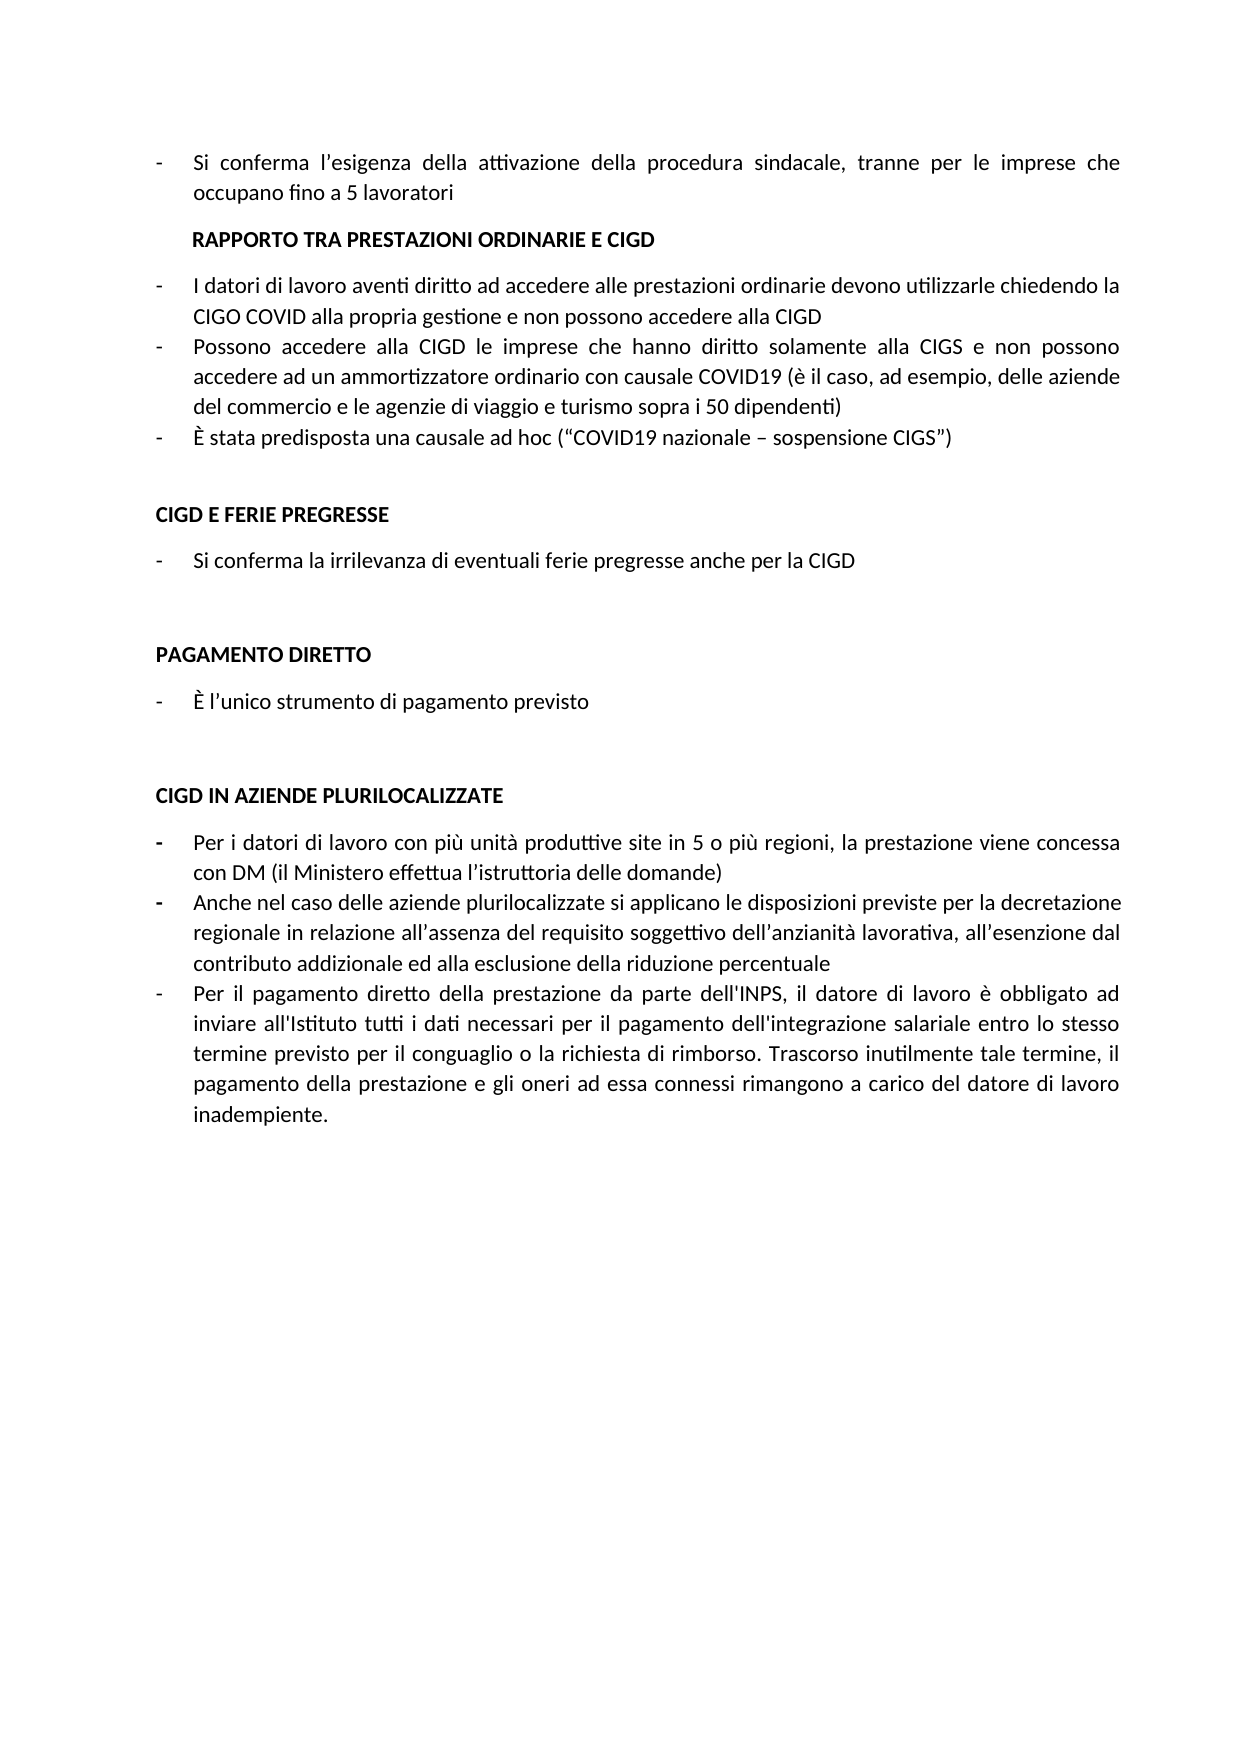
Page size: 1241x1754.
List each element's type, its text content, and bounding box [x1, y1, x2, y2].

list Per i datori di lavoro con più unità produttive site in 5 o più regioni, la prestazione viene concessa con DM (il Ministero effettua l’istruttoria delle domande) [156, 828, 1122, 886]
text RAPPORTO TRA PRESTAZIONI ORDINARIE E CIGD [118, 225, 1122, 253]
list Si conferma l’esigenza della attivazione della procedura sindacale, tranne per le imprese che occupano fino a 5 lavoratori [156, 148, 1122, 206]
list Per il pagamento diretto della prestazione da parte dell'INPS, il datore di lavoro è obbligato ad inviare all'Istituto tutti i dati necessari per il pagamento dell'integrazione salariale entro lo stesso termine previsto per il conguaglio o la richiesta di rimborso. Trascorso inutilmente tale termine, il pagamento della prestazione e gli oneri ad essa connessi rimangono a carico del datore di lavoro inadempiente. [156, 979, 1122, 1128]
list Possono accedere alla CIGD le imprese che hanno diritto solamente alla CIGS e non possono accedere ad un ammortizzatore ordinario con causale COVID19 (è il caso, ad esempio, delle aziende del commercio e le agenzie di viaggio e turismo sopra i 50 dipendenti) [156, 332, 1122, 420]
list È l’unico strumento di pagamento previsto [156, 687, 1122, 715]
list Anche nel caso delle aziende plurilocalizzate si applicano le disposizioni previste per la decretazione regionale in relazione all’assenza del requisito soggettivo dell’anzianità lavorativa, all’esenzione dal contributo addizionale ed alla esclusione della riduzione percentuale [156, 888, 1122, 977]
text CIGD IN AZIENDE PLURILOCALIZZATE [118, 781, 1122, 809]
text PAGAMENTO DIRETTO [118, 640, 1122, 668]
text CIGD E FERIE PREGRESSE [118, 500, 1122, 528]
list È stata predisposta una causale ad hoc (“COVID19 nazionale – sospensione CIGS”) [156, 423, 1122, 451]
list I datori di lavoro aventi diritto ad accedere alle prestazioni ordinarie devono utilizzarle chiedendo la CIGO COVID alla propria gestione e non possono accedere alla CIGD [156, 272, 1122, 330]
list Si conferma la irrilevanza di eventuali ferie pregresse anche per la CIGD [156, 547, 1122, 574]
